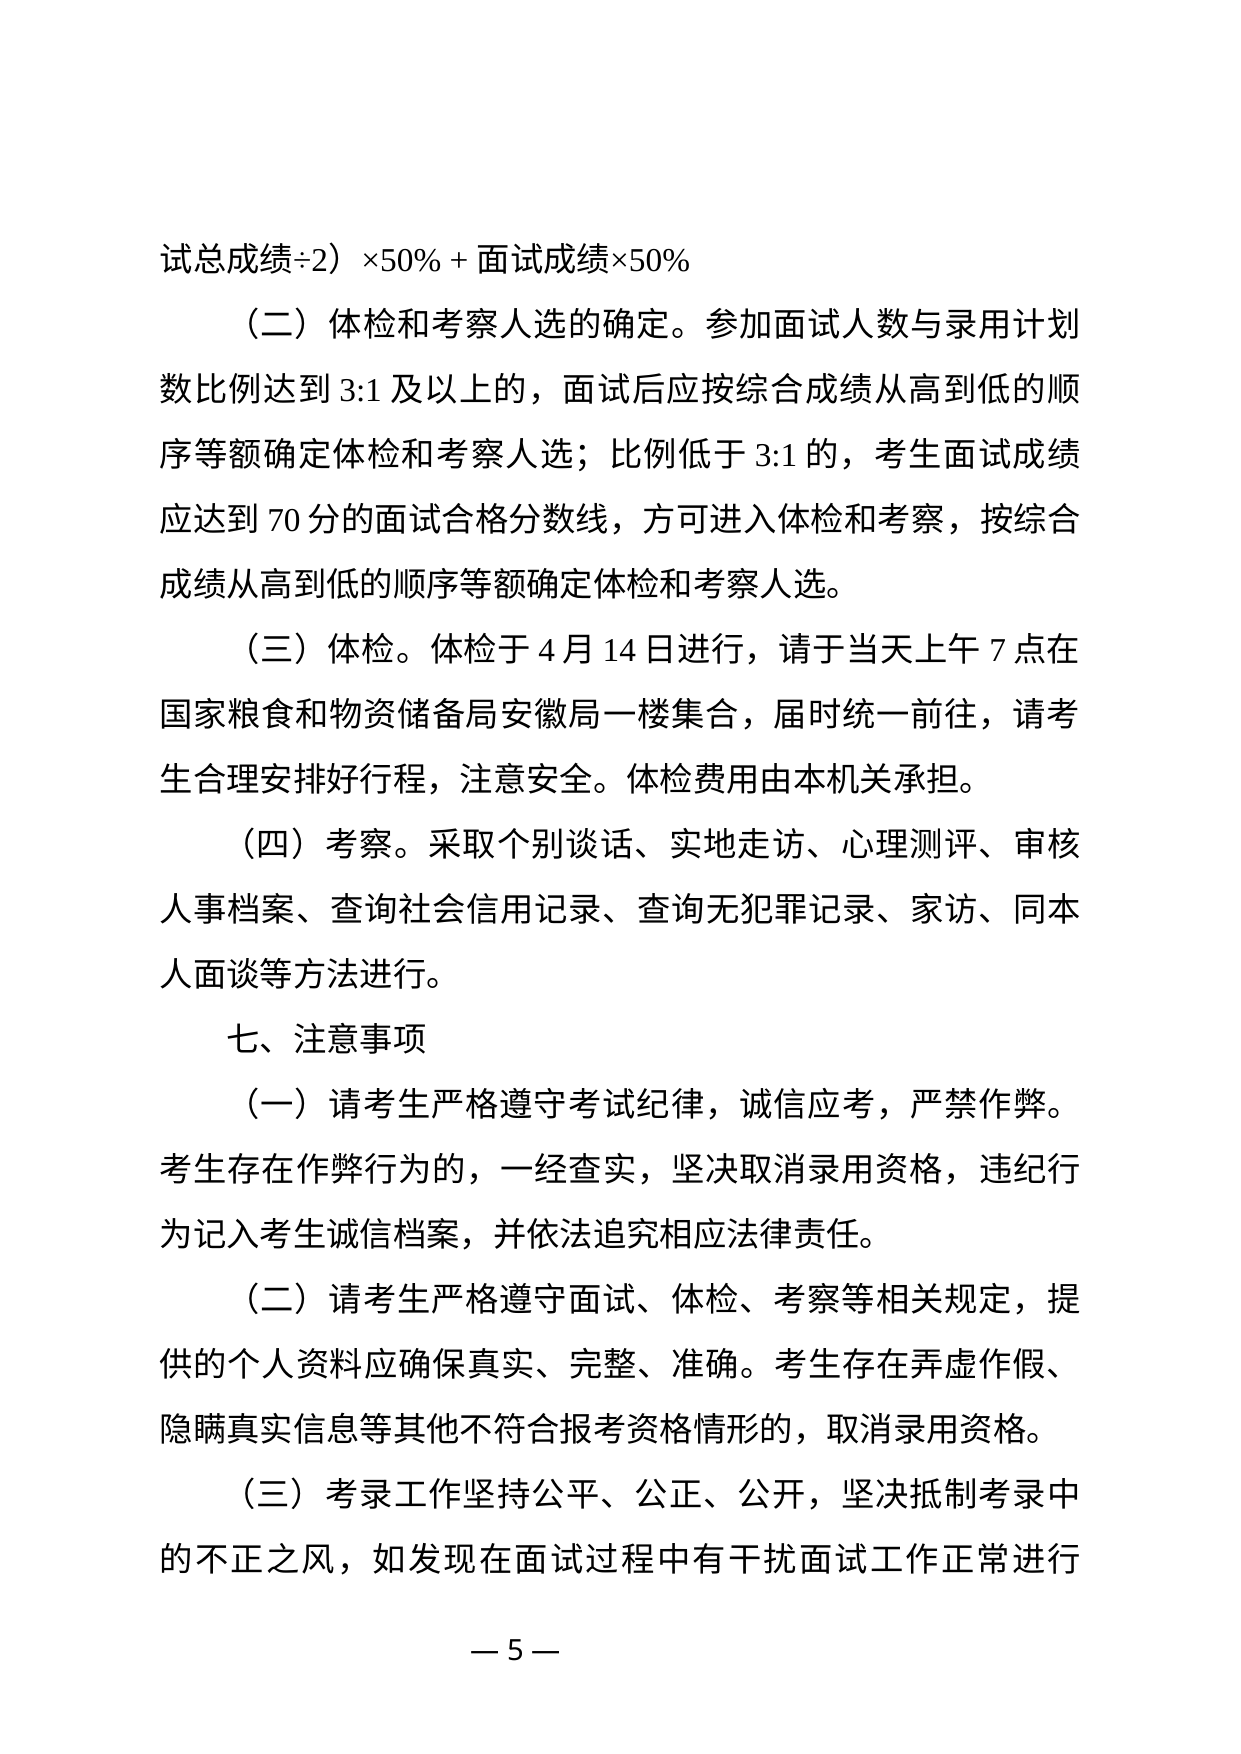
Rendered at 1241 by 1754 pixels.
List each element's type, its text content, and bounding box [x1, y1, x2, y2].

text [159, 224, 1081, 289]
text （二）请考生严格遵守面试、体检、考察等相关规定，提供的个人资料应确保真实、完整、准确。考生存在弄虚作假、隐瞒真实信息等其他不符合报考资格情形的，取消录用资格。 [159, 1264, 1081, 1459]
text （四）考察。采取个别谈话、实地走访、心理测评、审核人事档案、查询社会信用记录、查询无犯罪记录、家访、同本人面谈等方法进行。 [159, 809, 1081, 1004]
text 七、注意事项 [159, 1004, 1081, 1069]
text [159, 1459, 1081, 1589]
text （二）体检和考察人选的确定。参加面试人数与录用计划数比例达到3:1及以上的，面试后应按综合成绩从高到低的顺序等额确定体检和考察人选；比例低于3:1的，考生面试成绩应达到70分的面试合格分数线，方可进入体检和考察，按综合成绩从高到低的顺序等额确定体检和考察人选。 [159, 289, 1081, 614]
text （三）体检。体检于4月14日进行，请于当天上午7点在国家粮食和物资储备局安徽局一楼集合，届时统一前往，请考生合理安排好行程，注意安全。体检费用由本机关承担。 [159, 614, 1081, 809]
text （一）请考生严格遵守考试纪律，诚信应考，严禁作弊。考生存在作弊行为的，一经查实，坚决取消录用资格，违纪行为记入考生诚信档案，并依法追究相应法律责任。 [159, 1069, 1081, 1264]
